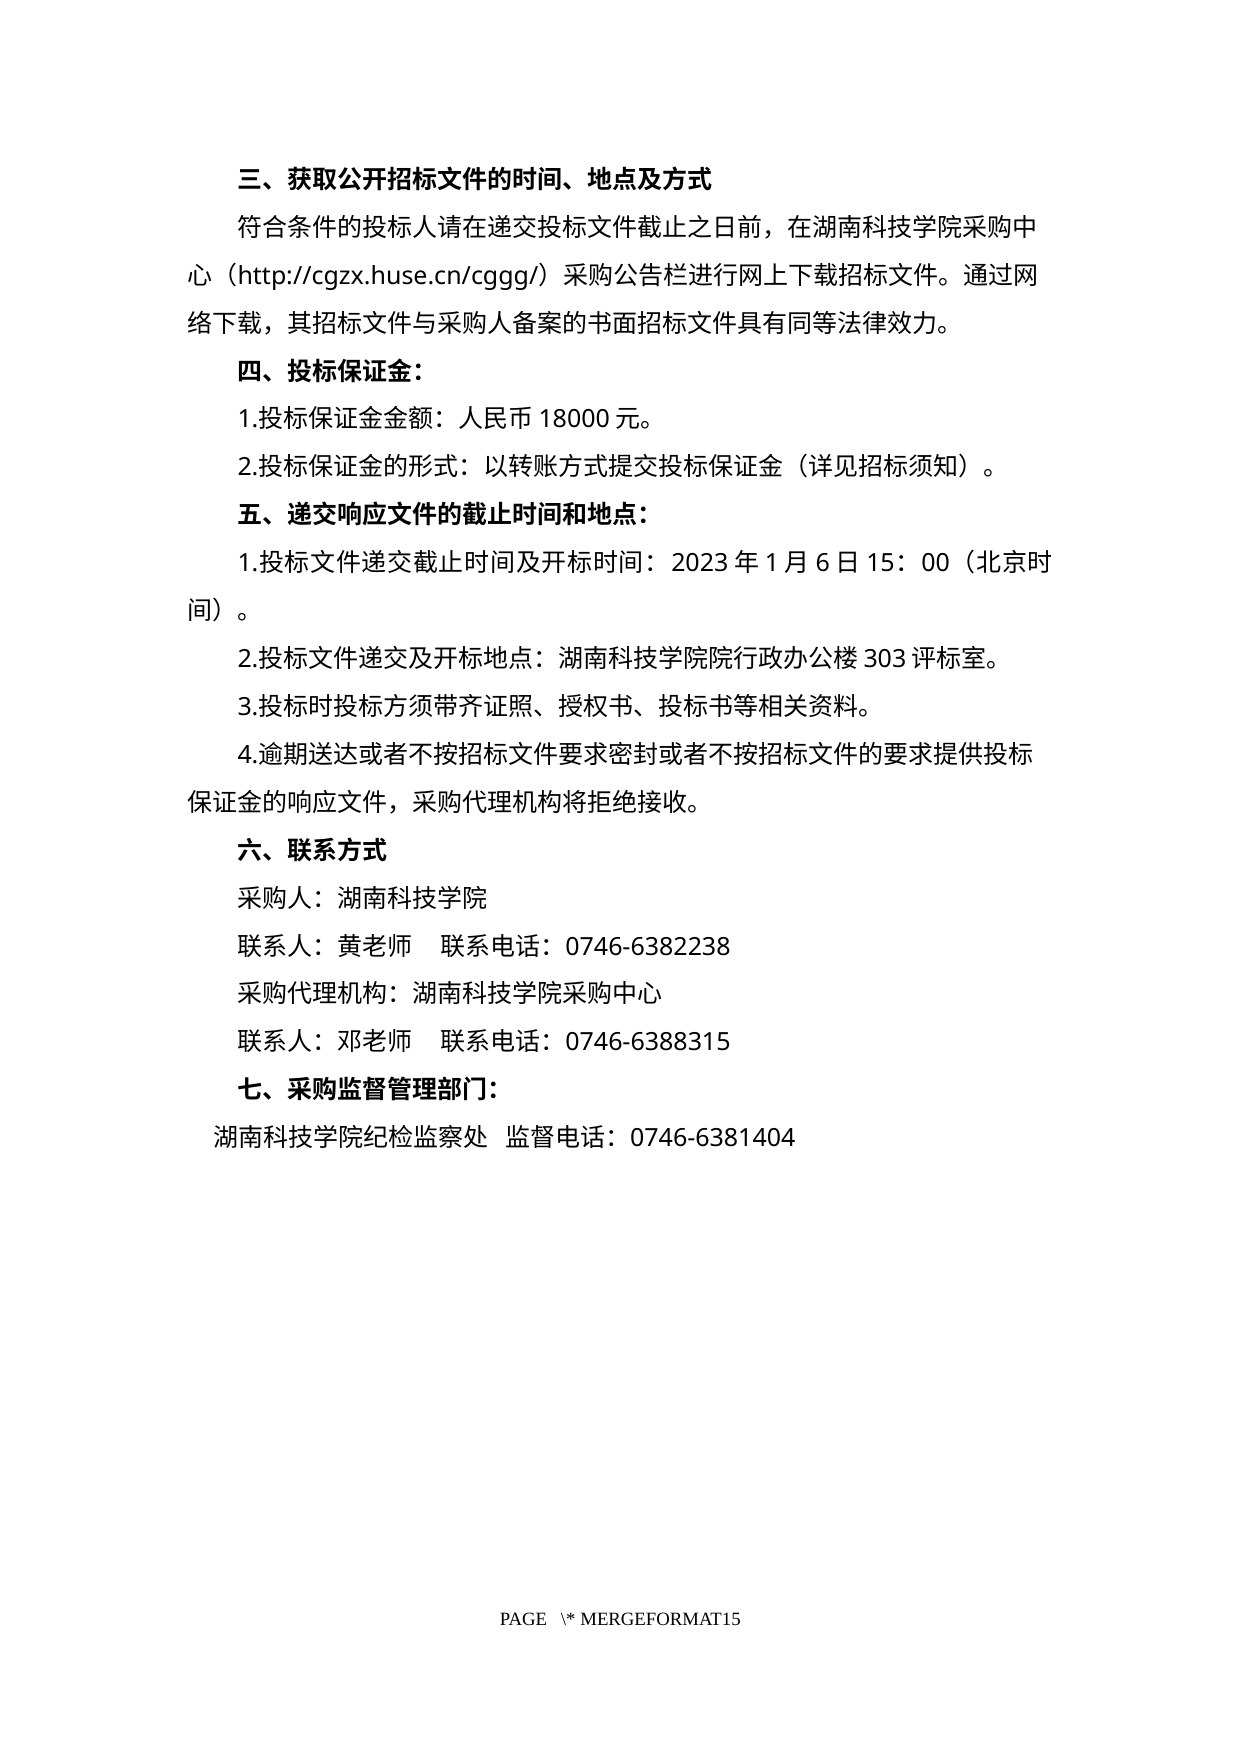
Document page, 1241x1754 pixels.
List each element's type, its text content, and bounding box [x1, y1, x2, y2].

text 四、投标保证金： [187, 342, 1053, 389]
text 2.投标文件递交及开标地点：湖南科技学院院行政办公楼303评标室。 [187, 629, 1053, 677]
text 1.投标保证金金额：人民币18000元。 [187, 389, 1053, 437]
text 三、获取公开招标文件的时间、地点及方式 [187, 150, 1053, 198]
text 符合条件的投标人请在递交投标文件截止之日前，在湖南科技学院采购中心（http://cgzx.huse.cn/cggg/）采购公告栏进行网上下载招标文件。通过网络下载，其招标文件与采购人备案的书面招标文件具有同等法律效力。 [187, 198, 1053, 342]
text 采购人：湖南科技学院 [187, 869, 1053, 917]
text 联系人：黄老师 联系电话：0746-6382238 [187, 917, 1053, 964]
text 3.投标时投标方须带齐证照、授权书、投标书等相关资料。 [187, 677, 1053, 725]
text 1.投标文件递交截止时间及开标时间：2023年1月6日15：00（北京时间）。 [187, 533, 1053, 629]
text 五、递交响应文件的截止时间和地点： [187, 485, 1053, 533]
text 联系人：邓老师 联系电话：0746-6388315 [187, 1012, 1053, 1060]
text 2.投标保证金的形式：以转账方式提交投标保证金（详见招标须知）。 [187, 437, 1053, 485]
text 湖南科技学院纪检监察处 监督电话：0746-6381404 [187, 1108, 1053, 1156]
text 4.逾期送达或者不按招标文件要求密封或者不按招标文件的要求提供投标保证金的响应文件，采购代理机构将拒绝接收。 [187, 725, 1053, 821]
text 七、采购监督管理部门： [187, 1060, 1053, 1108]
text 采购代理机构：湖南科技学院采购中心 [187, 964, 1053, 1012]
text 六、联系方式 [187, 821, 1053, 869]
